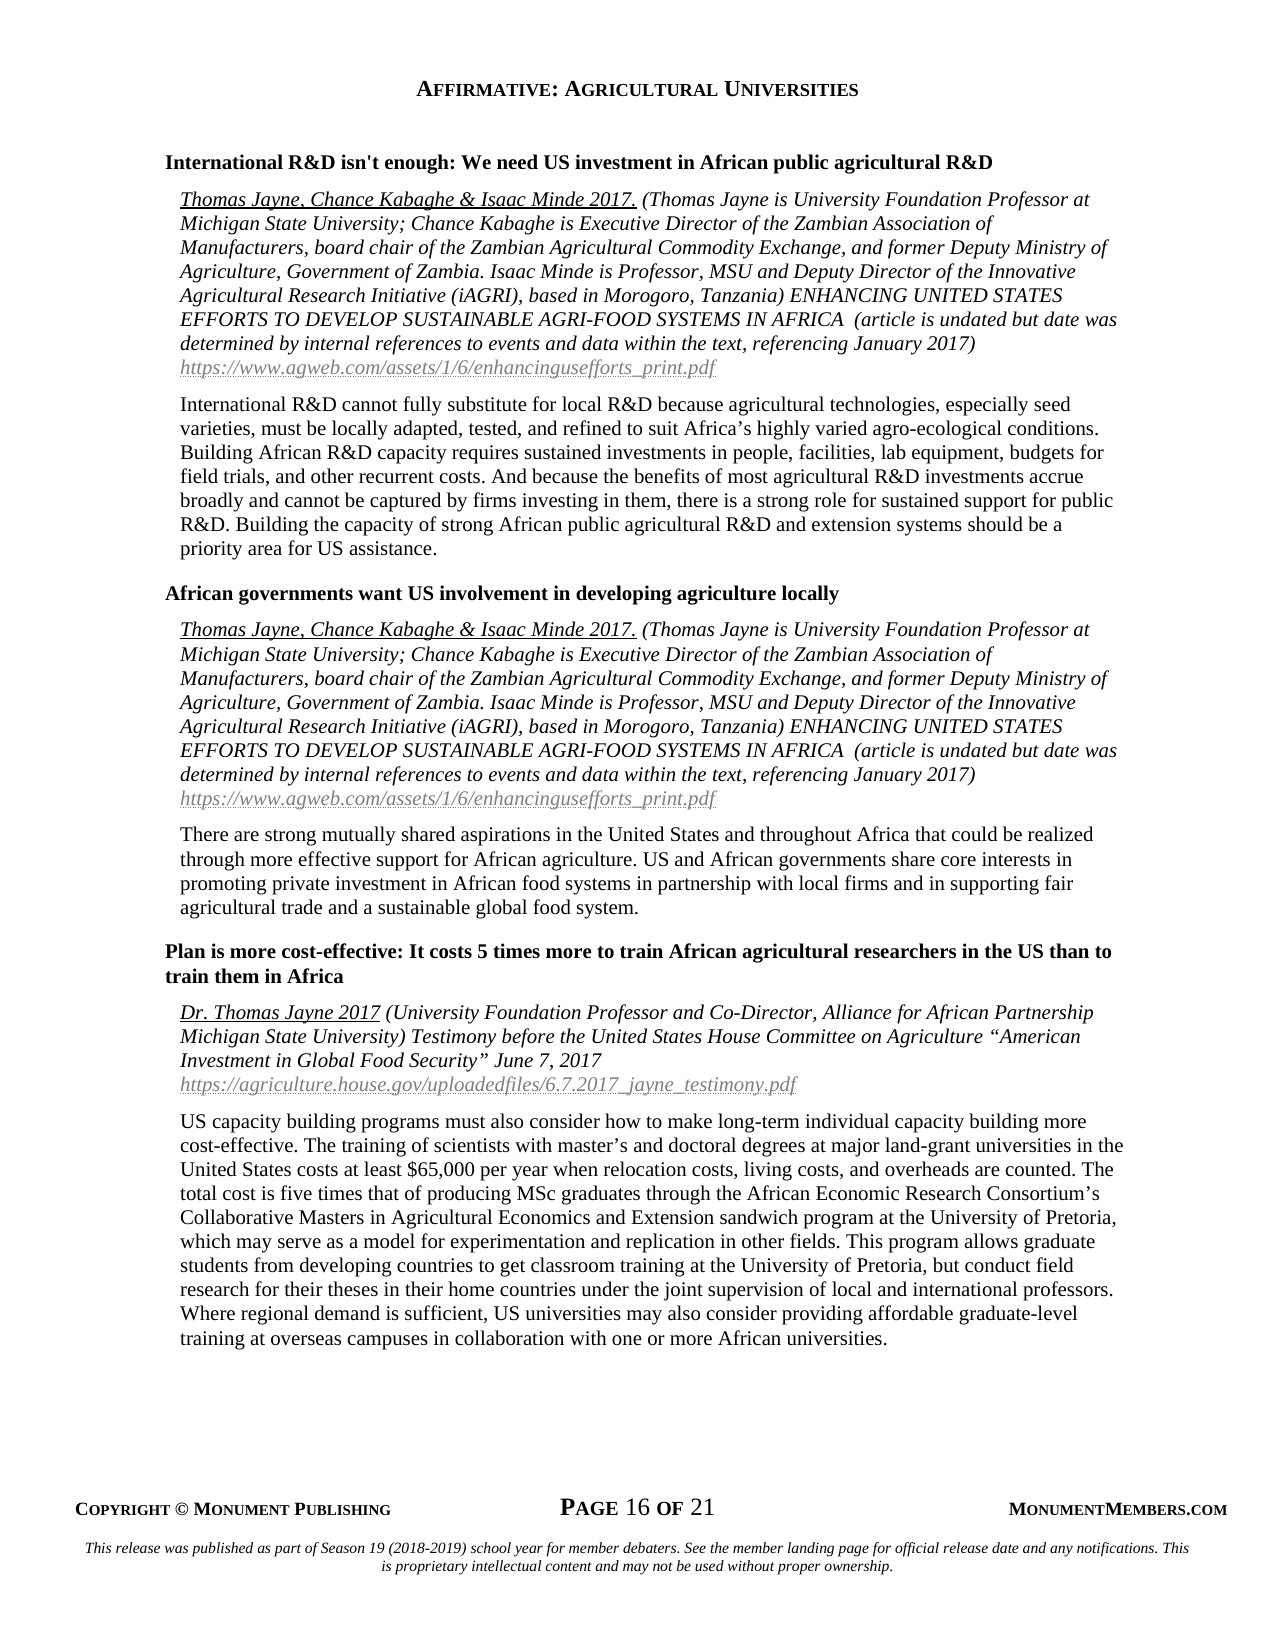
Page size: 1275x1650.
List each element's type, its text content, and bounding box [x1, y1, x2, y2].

text There are strong mutually shared aspirations in the United States and throughout Africa that could be realized through more effective support for African agriculture. US and African governments share core interests in promoting private investment in African food systems in partnership with local firms and in supporting fair agricultural trade and a sustainable global food system. [180, 822, 1125, 919]
text International R&D isn't enough: We need US investment in African public agricultural R&D [165, 150, 1125, 174]
text African governments want US involvement in developing agriculture locally [165, 581, 1125, 605]
text Plan is more cost-effective: It costs 5 times more to train African agricultural researchers in the US than to train them in Africa [165, 939, 1125, 988]
text Dr. Thomas Jayne 2017 (University Foundation Professor and Co-Director, Alliance for African Partnership Michigan State University) Testimony before the United States House Committee on Agriculture “American Investment in Global Food Security” June 7, 2017 https://agriculture.house.gov/uploadedfiles/6.7.2017_jayne_testimony.pdf [180, 1000, 1125, 1096]
text US capacity building programs must also consider how to make long-term individual capacity building more cost-effective. The training of scientists with master’s and doctoral degrees at major land-grant universities in the United States costs at least $65,000 per year when relocation costs, living costs, and overheads are counted. The total cost is five times that of producing MSc graduates through the African Economic Research Consortium’s Collaborative Masters in Agricultural Economics and Extension sandwich program at the University of Pretoria, which may serve as a model for experimentation and replication in other fields. This program allows graduate students from developing countries to get classroom training at the University of Pretoria, but conduct field research for their theses in their home countries under the joint supervision of local and international professors. Where regional demand is sufficient, US universities may also consider providing affordable graduate-level training at overseas campuses in collaboration with one or more African universities. [180, 1109, 1125, 1349]
text International R&D cannot fully substitute for local R&D because agricultural technologies, especially seed varieties, must be locally adapted, tested, and refined to suit Africa’s highly varied agro-ecological conditions. Building African R&D capacity requires sustained investments in people, facilities, lab equipment, budgets for field trials, and other recurrent costs. And because the benefits of most agricultural R&D investments accrue broadly and cannot be captured by firms investing in them, there is a strong role for sustained support for public R&D. Building the capacity of strong African public agricultural R&D and extension systems should be a priority area for US assistance. [180, 392, 1125, 560]
